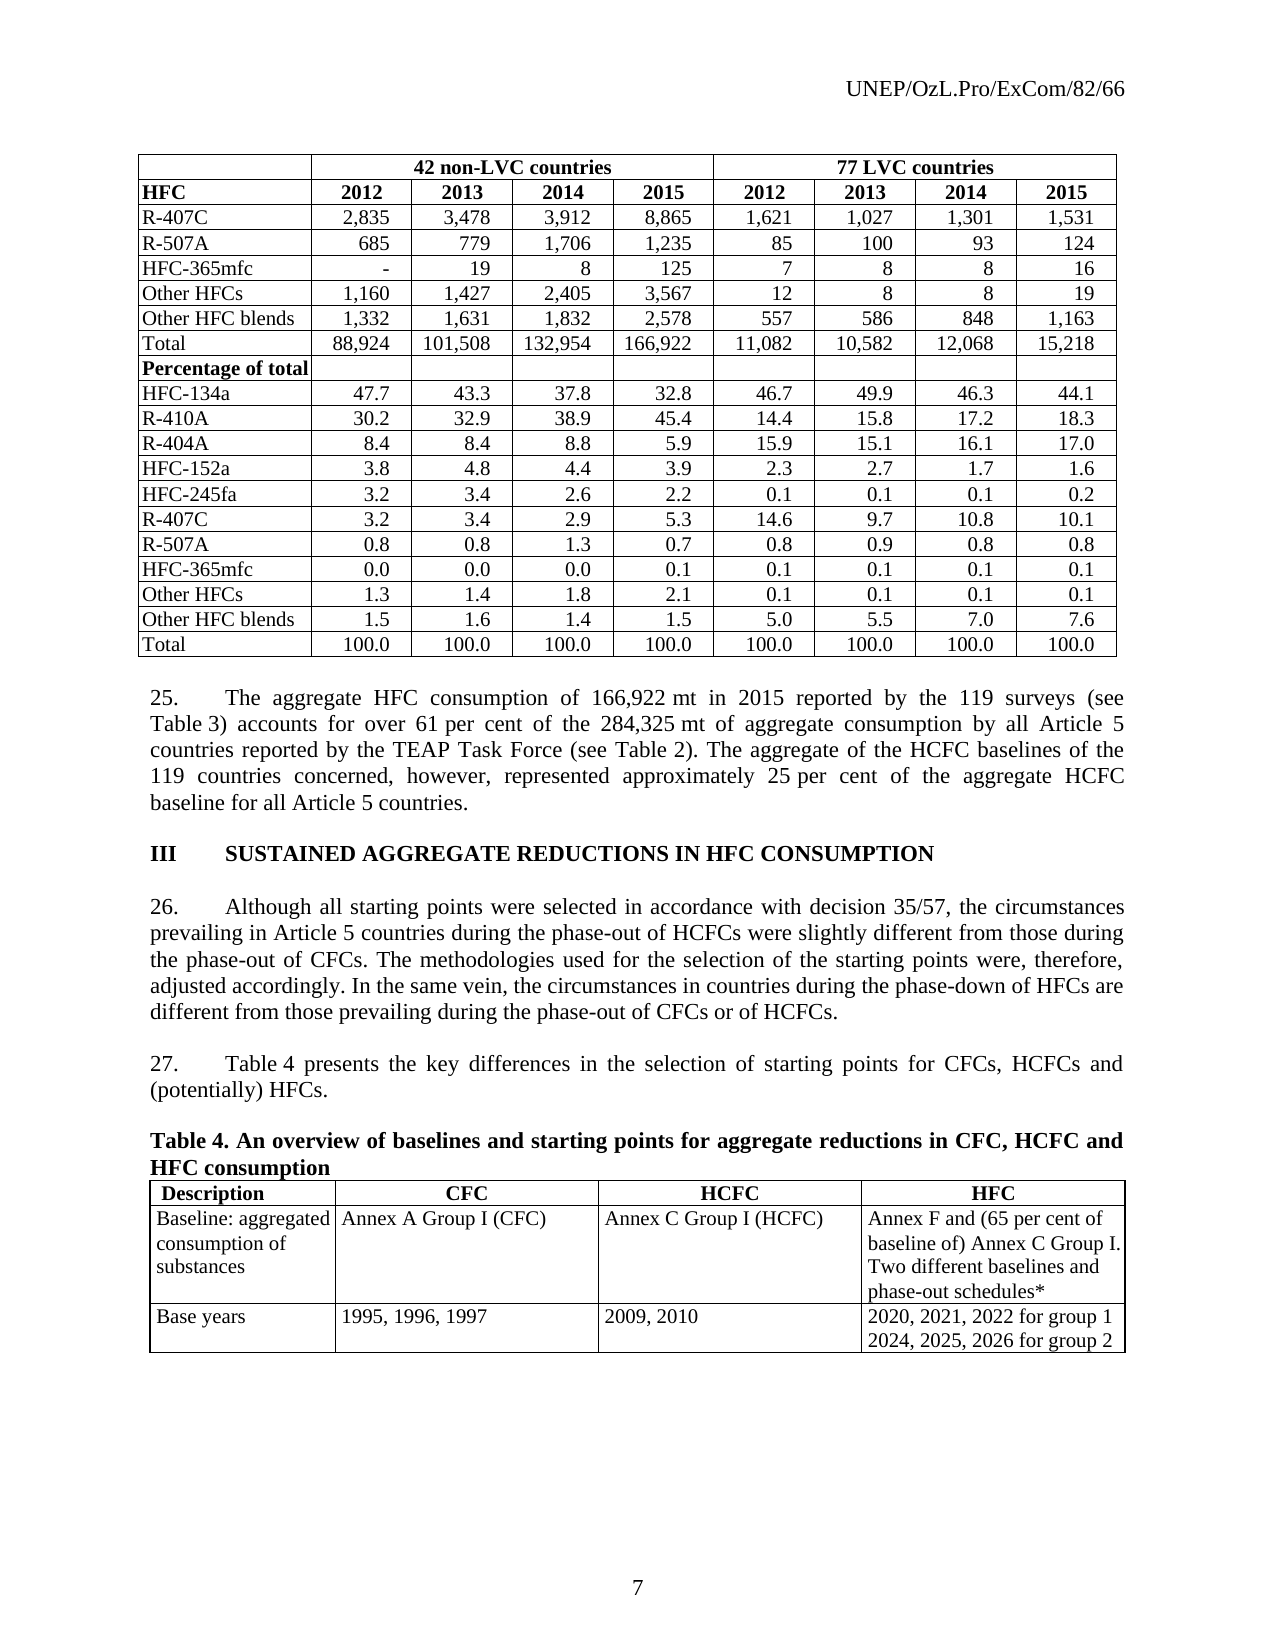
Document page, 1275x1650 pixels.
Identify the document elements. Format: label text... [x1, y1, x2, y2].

table_cell 0.0 [412, 557, 512, 581]
table_cell 132,954 [513, 331, 613, 355]
table_cell 1.5 [312, 607, 411, 631]
table_cell 2,835 [312, 205, 411, 229]
table_cell 1,631 [412, 306, 512, 330]
table_cell 7.6 [1017, 607, 1116, 631]
table_cell 0.8 [714, 532, 814, 556]
table_cell 100.0 [513, 632, 613, 656]
table_cell 8.4 [412, 431, 512, 455]
table_cell HFC-365mfc [139, 557, 311, 581]
table_cell 0.8 [412, 532, 512, 556]
table_cell 0.1 [815, 582, 915, 606]
table_cell 4.8 [412, 456, 512, 480]
table_cell - [312, 256, 411, 279]
table_cell R-404A [139, 431, 311, 455]
table_cell 0.0 [513, 557, 613, 581]
table_cell 46.7 [714, 381, 814, 405]
table_cell Other HFCs [139, 582, 311, 606]
subtitle Although all starting points were selected in accordance with decision 35/57, the circumstances prevailing in Article 5 countries during the phase-out of HCFCs were slightly different from those during the phase-out of CFCs. The methodologies used for the selection of the starting points were, therefore, adjusted accordingly. In the same vein, the circumstances in countries during the phase-down of HFCs are different from those prevailing during the phase-out of CFCs or of HCFCs. [150, 893, 1125, 1025]
table_cell 16 [1017, 256, 1116, 279]
table_cell Annex A Group I (CFC) [336, 1206, 598, 1303]
table_cell 100.0 [815, 632, 915, 656]
table_cell 5.0 [714, 607, 814, 631]
table_cell 10.8 [916, 507, 1016, 531]
table_cell 88,924 [312, 331, 411, 355]
table_cell 1,160 [312, 281, 411, 305]
table_cell 0.1 [714, 582, 814, 606]
table_cell 101,508 [412, 331, 512, 355]
table_cell 12 [714, 281, 814, 305]
table_cell 0.1 [1017, 557, 1116, 581]
table_cell [916, 356, 1016, 380]
table_cell 4.4 [513, 456, 613, 480]
table_header HCFC [599, 1181, 861, 1205]
table_cell Other HFCs [139, 281, 311, 305]
table_cell 17.2 [916, 406, 1016, 430]
table_cell [714, 356, 814, 380]
table_cell 8 [815, 256, 915, 279]
table_cell 1,531 [1017, 205, 1116, 229]
table_cell 2013 [412, 180, 512, 204]
table_cell 0.1 [916, 481, 1016, 506]
table_cell 2012 [312, 180, 411, 204]
table_cell 0.8 [312, 532, 411, 556]
table_cell 166,922 [614, 331, 713, 355]
table_header CFC [336, 1181, 598, 1205]
subtitle The aggregate HFC consumption of 166,922 mt in 2015 reported by the 119 surveys (see Table 3) accounts for over 61 per cent of the 284,325 mt of aggregate consumption by all Article 5 countries reported by the TEAP Task Force (see Table 2). The aggregate of the HCFC baselines of the 119 countries concerned, however, represented approximately 25 per cent of the aggregate HCFC baseline for all Article 5 countries. [150, 683, 1125, 815]
table_cell 47.7 [312, 381, 411, 405]
table_cell Other HFC blends [139, 306, 311, 330]
table_cell [312, 356, 411, 380]
table_cell 2.7 [815, 456, 915, 480]
table_cell 1,621 [714, 205, 814, 229]
table_cell 2012 [714, 180, 814, 204]
table_cell 1,027 [815, 205, 915, 229]
table_cell 1,427 [412, 281, 512, 305]
table_cell 3.4 [412, 481, 512, 506]
table_cell 0.1 [815, 481, 915, 506]
table_cell Annex F and (65 per cent of baseline of) Annex C Group I. Two different baselines and phase-out schedules* [862, 1206, 1124, 1303]
table_cell 1.4 [513, 607, 613, 631]
table_cell 1,332 [312, 306, 411, 330]
table_cell HFC-134a [139, 381, 311, 405]
table_cell R-410A [139, 406, 311, 430]
table_cell 43.3 [412, 381, 512, 405]
table_cell 8,865 [614, 205, 713, 229]
table_cell 49.9 [815, 381, 915, 405]
table_cell 0.9 [815, 532, 915, 556]
table_cell 17.0 [1017, 431, 1116, 455]
table_cell [412, 356, 512, 380]
table_cell 0.1 [714, 481, 814, 506]
table_cell 1,706 [513, 230, 613, 254]
table_cell 0.8 [1017, 532, 1116, 556]
table_cell 125 [614, 256, 713, 279]
table_cell 15.1 [815, 431, 915, 455]
table_cell 7 [714, 256, 814, 279]
table_header 77 LVC countries [714, 155, 1116, 179]
table_cell R-407C [139, 205, 311, 229]
table_cell 2.3 [714, 456, 814, 480]
table_cell 19 [412, 256, 512, 279]
table_cell 100.0 [916, 632, 1016, 656]
table_cell 11,082 [714, 331, 814, 355]
table_header [139, 155, 311, 179]
table_cell 2013 [815, 180, 915, 204]
table_cell 557 [714, 306, 814, 330]
table_cell 5.3 [614, 507, 713, 531]
table_cell 2,405 [513, 281, 613, 305]
table_cell 8 [916, 256, 1016, 279]
table_cell R-507A [139, 532, 311, 556]
table_cell 0.2 [1017, 481, 1116, 506]
table_cell 1,832 [513, 306, 613, 330]
table_cell 32.9 [412, 406, 512, 430]
table_cell R-507A [139, 230, 311, 254]
table_cell 14.4 [714, 406, 814, 430]
table_cell R-407C [139, 507, 311, 531]
table_cell 0.1 [815, 557, 915, 581]
table_header Description [151, 1181, 335, 1205]
text III SUSTAINED AGGREGATE REDUCTIONS IN HFC CONSUMPTION [150, 840, 1125, 867]
table_cell 1995, 1996, 1997 [336, 1304, 598, 1352]
table_cell 2.9 [513, 507, 613, 531]
table_cell [614, 356, 713, 380]
table_cell 5.5 [815, 607, 915, 631]
table_cell 10,582 [815, 331, 915, 355]
table_cell 46.3 [916, 381, 1016, 405]
table_cell 848 [916, 306, 1016, 330]
table_cell 1.5 [614, 607, 713, 631]
table_cell Other HFC blends [139, 607, 311, 631]
table_cell 93 [916, 230, 1016, 254]
table_cell 0.0 [312, 557, 411, 581]
table_cell 19 [1017, 281, 1116, 305]
table_cell 100 [815, 230, 915, 254]
table_cell 2009, 2010 [599, 1304, 861, 1352]
table_cell 37.8 [513, 381, 613, 405]
table_cell 9.7 [815, 507, 915, 531]
subtitle Table 4 presents the key differences in the selection of starting points for CFCs, HCFCs and (potentially) HFCs. [150, 1050, 1125, 1102]
table_cell [513, 356, 613, 380]
table_cell 0.1 [614, 557, 713, 581]
table_cell 8.4 [312, 431, 411, 455]
table_cell 8 [513, 256, 613, 279]
table_cell 3.2 [312, 481, 411, 506]
table_cell 2014 [916, 180, 1016, 204]
table_cell 1.8 [513, 582, 613, 606]
table_cell 2014 [513, 180, 613, 204]
table_cell 15.9 [714, 431, 814, 455]
table_cell 685 [312, 230, 411, 254]
table_cell 30.2 [312, 406, 411, 430]
table_cell 1.7 [916, 456, 1016, 480]
table_cell 124 [1017, 230, 1116, 254]
table_cell HFC-365mfc [139, 256, 311, 279]
table_cell 100.0 [412, 632, 512, 656]
table_cell Percentage of total [139, 356, 311, 380]
table_cell Base years [151, 1304, 335, 1352]
table_cell 0.8 [916, 532, 1016, 556]
table_cell 5.9 [614, 431, 713, 455]
table_cell 44.1 [1017, 381, 1116, 405]
table_cell 779 [412, 230, 512, 254]
table_cell 3,478 [412, 205, 512, 229]
table_cell 1.4 [412, 582, 512, 606]
table_cell 8 [916, 281, 1016, 305]
table_cell 18.3 [1017, 406, 1116, 430]
table_cell 1,163 [1017, 306, 1116, 330]
table_cell 3.2 [312, 507, 411, 531]
table_cell 100.0 [614, 632, 713, 656]
table_cell 1.6 [412, 607, 512, 631]
table_cell 15,218 [1017, 331, 1116, 355]
table_cell 32.8 [614, 381, 713, 405]
table_cell Annex C Group I (HCFC) [599, 1206, 861, 1303]
table_cell [1017, 356, 1116, 380]
table_cell 45.4 [614, 406, 713, 430]
table_cell HFC [139, 180, 311, 204]
table_header HFC [862, 1181, 1124, 1205]
table_cell 2015 [614, 180, 713, 204]
table_cell 8 [815, 281, 915, 305]
table_cell HFC-245fa [139, 481, 311, 506]
table_cell 2015 [1017, 180, 1116, 204]
table_cell 14.6 [714, 507, 814, 531]
table_cell 100.0 [1017, 632, 1116, 656]
table_cell 586 [815, 306, 915, 330]
table_cell 15.8 [815, 406, 915, 430]
table_cell 1.3 [513, 532, 613, 556]
table_cell 0.1 [714, 557, 814, 581]
table_cell 12,068 [916, 331, 1016, 355]
table_cell 0.1 [1017, 582, 1116, 606]
table_cell 1,235 [614, 230, 713, 254]
table_cell 2.2 [614, 481, 713, 506]
text Table 4. An overview of baselines and starting points for aggregate reductions in CFC, HCFC and HFC consumption [150, 1127, 1125, 1180]
table_cell 100.0 [312, 632, 411, 656]
table_cell 3.9 [614, 456, 713, 480]
table_cell 3.4 [412, 507, 512, 531]
table_cell 7.0 [916, 607, 1016, 631]
table_cell [815, 356, 915, 380]
table_cell 3,912 [513, 205, 613, 229]
table_cell 10.1 [1017, 507, 1116, 531]
table_cell 3,567 [614, 281, 713, 305]
table_cell 0.1 [916, 582, 1016, 606]
table_cell 2,578 [614, 306, 713, 330]
table_cell 8.8 [513, 431, 613, 455]
table_cell 1,301 [916, 205, 1016, 229]
table_cell 3.8 [312, 456, 411, 480]
table_cell 85 [714, 230, 814, 254]
table_cell Total [139, 331, 311, 355]
table_cell 1.6 [1017, 456, 1116, 480]
table_cell Baseline: aggregated consumption of substances [151, 1206, 335, 1303]
table_header 42 non-LVC countries [312, 155, 713, 179]
table_cell 2.1 [614, 582, 713, 606]
table_cell 0.1 [916, 557, 1016, 581]
table_cell 1.3 [312, 582, 411, 606]
table_cell HFC-152a [139, 456, 311, 480]
table_cell 16.1 [916, 431, 1016, 455]
table_cell 38.9 [513, 406, 613, 430]
table_cell 2.6 [513, 481, 613, 506]
table_cell Total [139, 632, 311, 656]
table_cell 100.0 [714, 632, 814, 656]
table_cell 2020, 2021, 2022 for group 1 2024, 2025, 2026 for group 2 [862, 1304, 1124, 1352]
table_cell 0.7 [614, 532, 713, 556]
